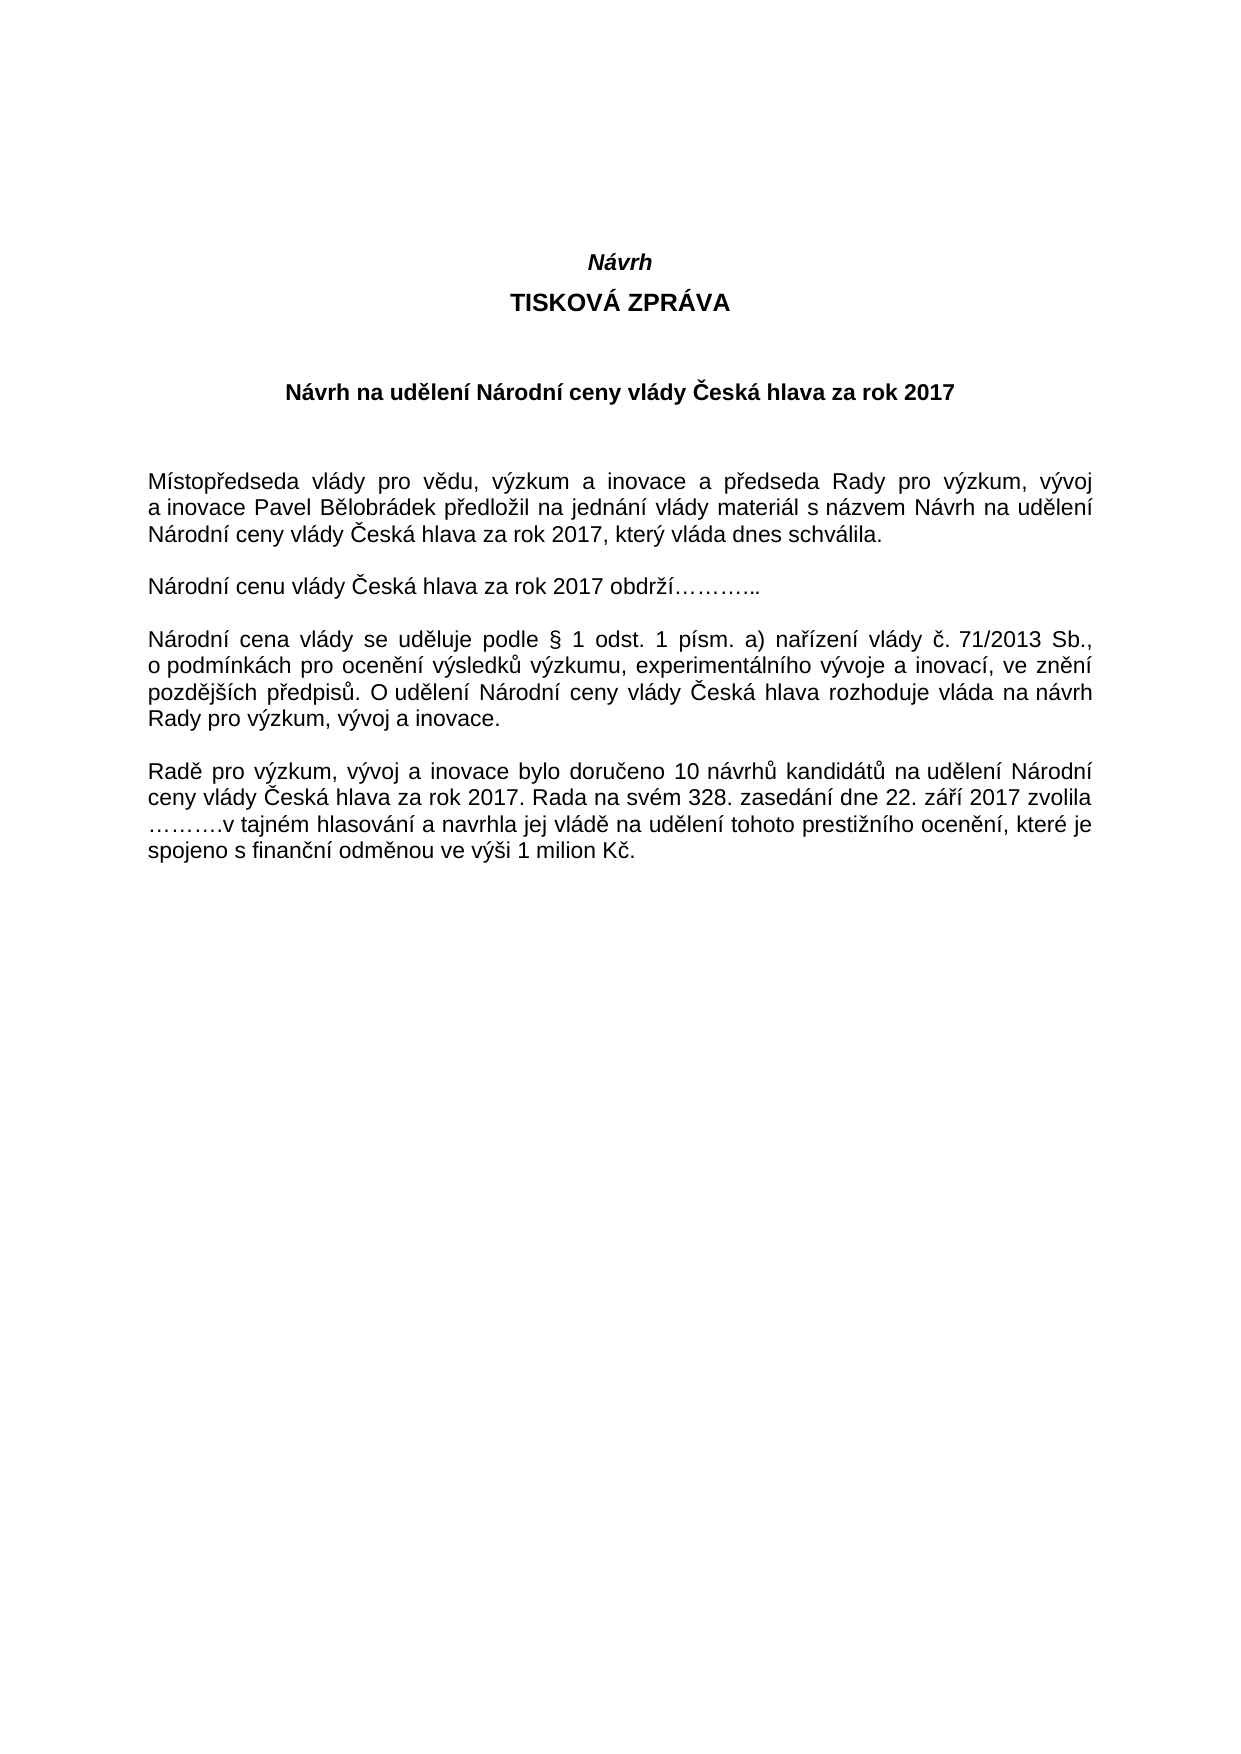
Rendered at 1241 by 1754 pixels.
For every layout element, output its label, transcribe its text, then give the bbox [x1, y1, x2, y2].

text Návrh [148, 249, 1093, 275]
text Národní cenu vlády Česká hlava za rok 2017 obdrží………... [148, 573, 1093, 600]
text Radě pro výzkum, vývoj a inovace bylo doručeno 10 návrhů kandidátů na udělení Národní ceny vlády Česká hlava za rok 2017. Rada na svém 328. zasedání dne 22. září 2017 zvolila ……….v tajném hlasování a navrhla jej vládě na udělení tohoto prestižního ocenění, které je spojeno s finanční odměnou ve výši 1 milion Kč. [148, 758, 1093, 863]
text Národní cena vlády se uděluje podle § 1 odst. 1 písm. a) nařízení vlády č. 71/2013 Sb., o podmínkách pro ocenění výsledků výzkumu, experimentálního vývoje a inovací, ve znění pozdějších předpisů. O udělení Národní ceny vlády Česká hlava rozhoduje vláda na návrh Rady pro výzkum, vývoj a inovace. [148, 626, 1093, 731]
text TISKOVÁ ZPRÁVA [148, 288, 1093, 317]
text Návrh na udělení Národní ceny vlády Česká hlava za rok 2017 [148, 379, 1093, 405]
text Místopředseda vlády pro vědu, výzkum a inovace a předseda Rady pro výzkum, vývoj a inovace Pavel Bělobrádek předložil na jednání vlády materiál s názvem Návrh na udělení Národní ceny vlády Česká hlava za rok 2017, který vláda dnes schválila. [148, 468, 1093, 547]
